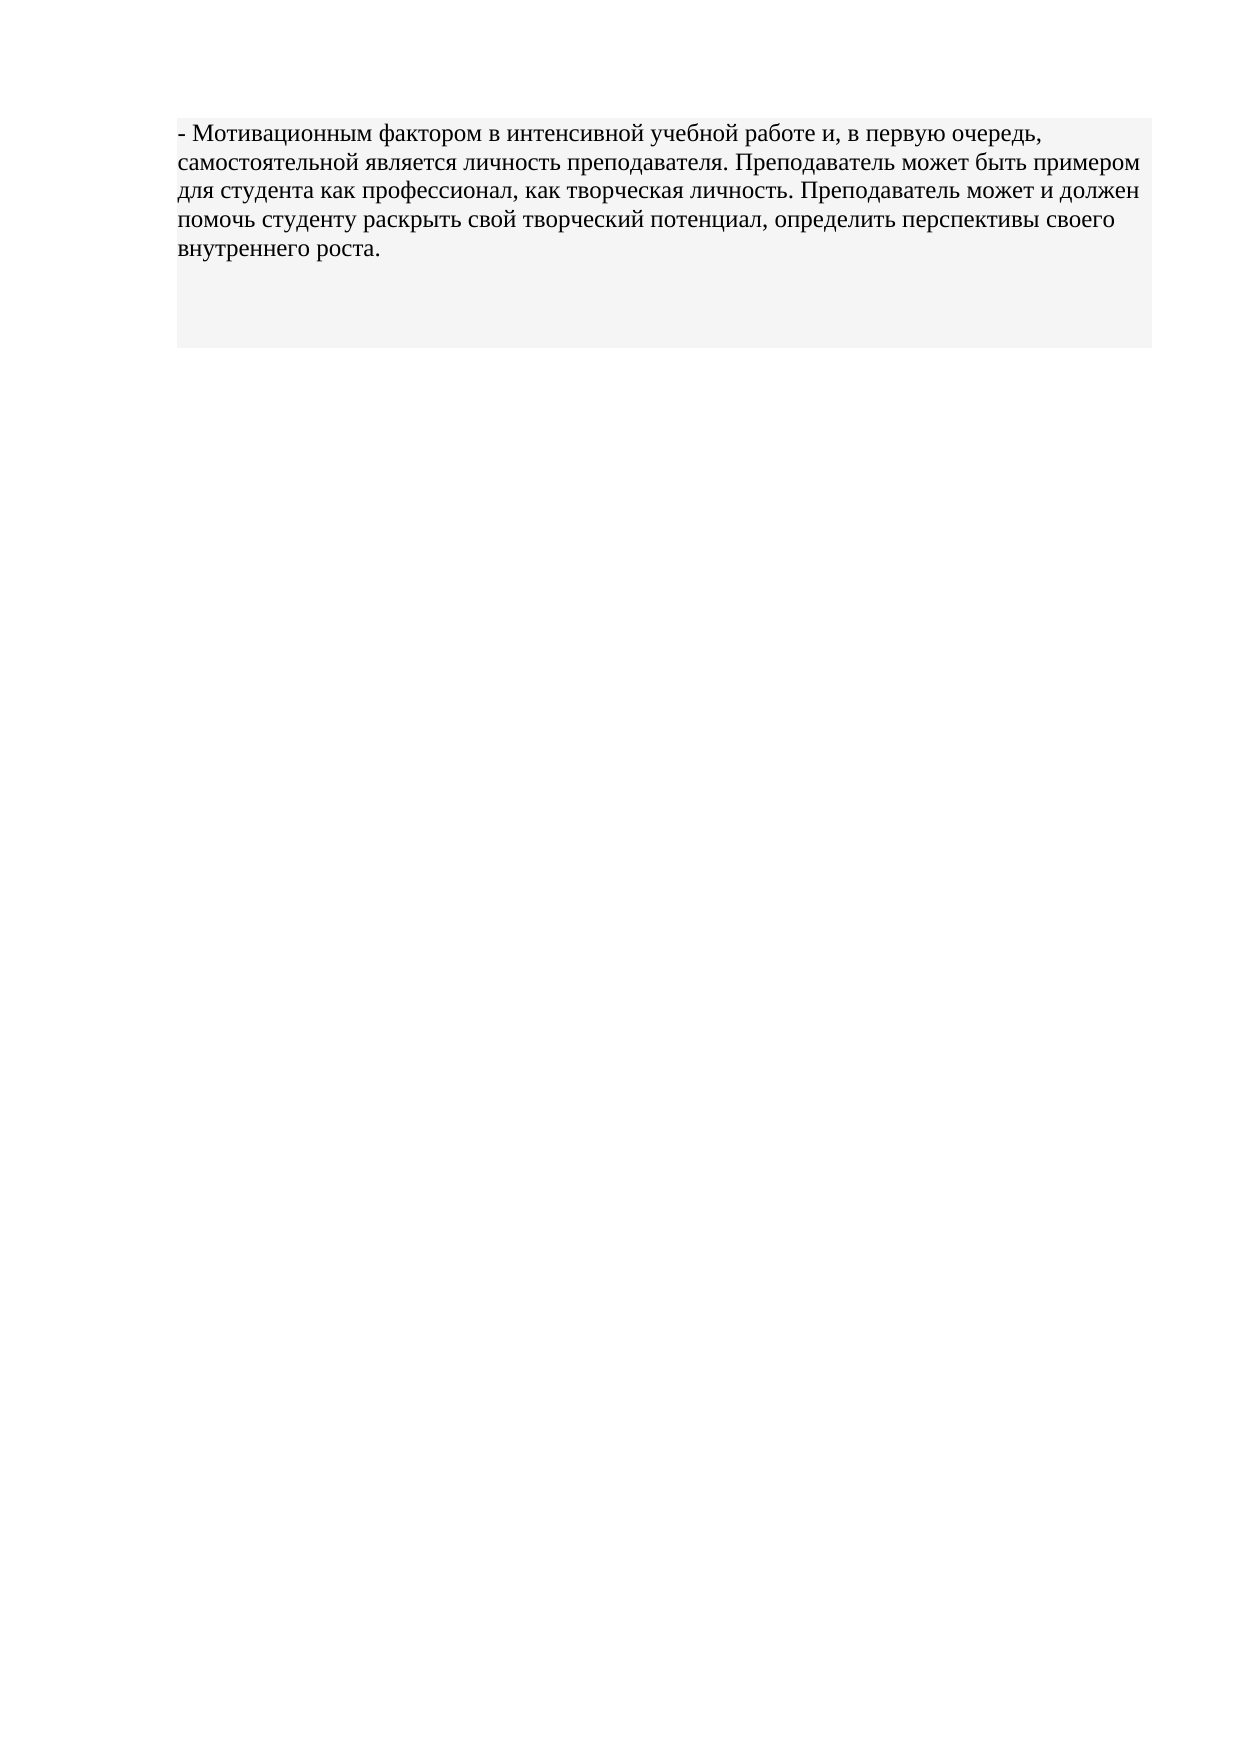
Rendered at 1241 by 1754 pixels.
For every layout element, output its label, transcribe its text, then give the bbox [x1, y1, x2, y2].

text - Мотивационным фактором в интенсивной учебной работе и, в первую очередь, самостоятельной является личность преподавателя. Преподаватель может быть примером для студента как профессионал, как творческая личность. Преподаватель может и должен помочь студенту раскрыть свой творческий потенциал, определить перспективы своего внутреннего роста. [177, 118, 1152, 262]
